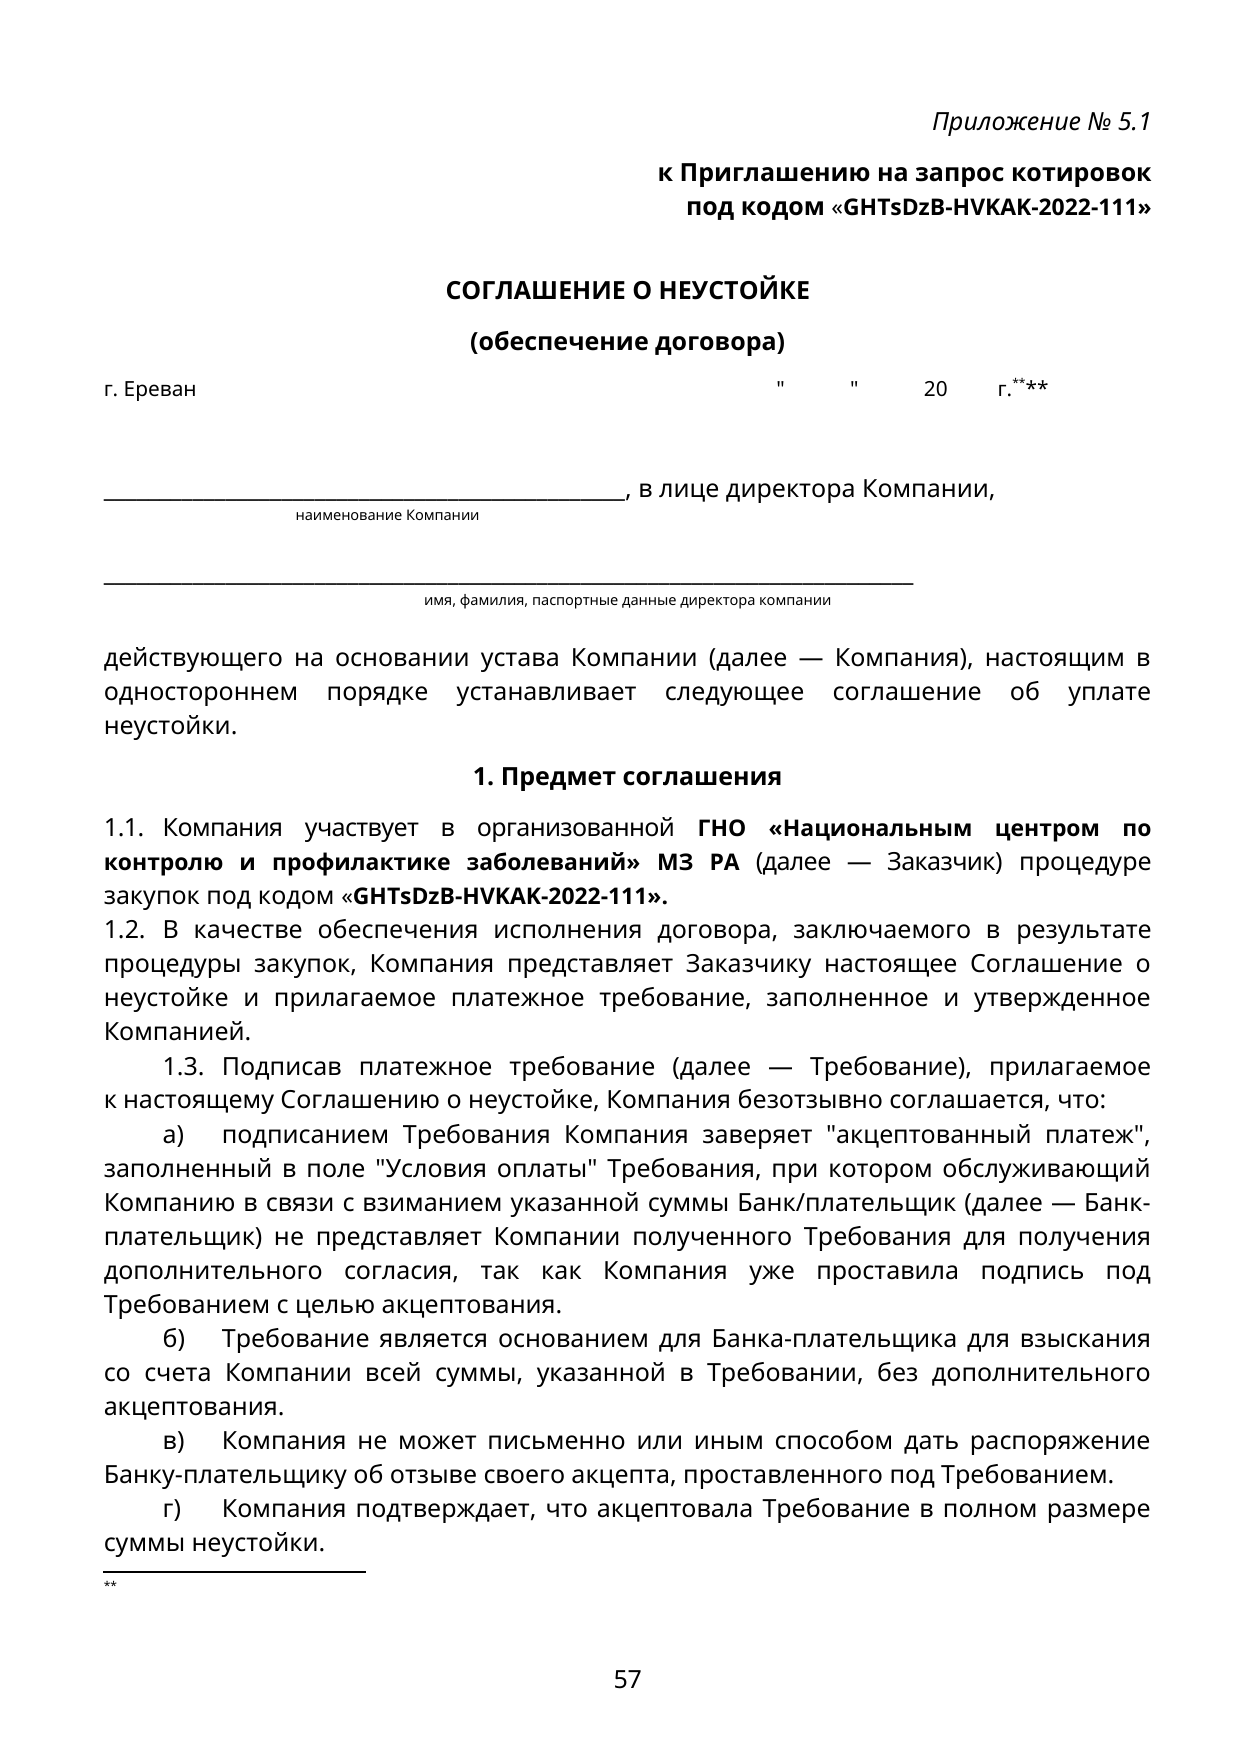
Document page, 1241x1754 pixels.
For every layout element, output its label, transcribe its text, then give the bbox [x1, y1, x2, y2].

table_header " " 20 г.** [591, 375, 1059, 419]
text б) Требование является основанием для Банка-плательщика для взыскания со счета Компании всей суммы, указанной в Требовании, без дополнительного акцептования. [103, 1321, 1152, 1423]
text _______________________________________________, в лице директора Компании, [103, 470, 1152, 504]
text 1.3. Подписав платежное требование (далее — Требование), прилагаемое к настоящему Соглашению о неустойке, Компания безотзывно соглашается, что: [103, 1048, 1152, 1116]
text Приложение № 5.1 [103, 103, 1152, 137]
text а) подписанием Требования Компания заверяет "акцептованный платеж", заполненный в поле "Условия оплаты" Требования, при котором обслуживающий Компанию в связи с взиманием указанной суммы Банк/плательщик (далее — Банк-плательщик) не представляет Компании полученного Требования для получения дополнительного согласия, так как Компания уже проставила подпись под Требованием с целью акцептования. [103, 1116, 1152, 1321]
text действующего на основании устава Компании (далее — Компания), настоящим в одностороннем порядке устанавливает следующее соглашение об уплате неустойки. [103, 640, 1152, 742]
text имя, фамилия, паспортные данные директора компании [103, 589, 1152, 623]
text (обеспечение договора) [103, 324, 1152, 358]
text в) Компания не может письменно или иным способом дать распоряжение Банку-плательщику об отзыве своего акцепта, проставленного под Требованием. [103, 1423, 1152, 1491]
table_header г. Ереван [92, 375, 591, 419]
text г) Компания подтверждает, что акцептовала Требование в полном размере суммы неустойки. [103, 1491, 1152, 1559]
text 1.2. В качестве обеспечения исполнения договора, заключаемого в результате процедуры закупок, Компания представляет Заказчику настоящее Соглашение о неустойке и прилагаемое платежное требование, заполненное и утвержденное Компанией. [103, 912, 1152, 1048]
text 1.1. Компания участвует в организованной ГНО «Национальным центром по контролю и профилактике заболеваний» МЗ РА (далее — Заказчик) процедуре закупок под кодом «GHTsDzB-HVKAK-2022-111». [103, 809, 1152, 912]
text СОГЛАШЕНИЕ О НЕУСТОЙКЕ [103, 273, 1152, 307]
text 1. Предмет соглашения [103, 759, 1152, 793]
text наименование Компании [295, 504, 1152, 538]
text _________________________________________________________________________ [103, 555, 1152, 589]
text к Приглашению на запрос котировок под кодом «GHTsDzB-HVKAK-2022-111» [103, 154, 1152, 222]
